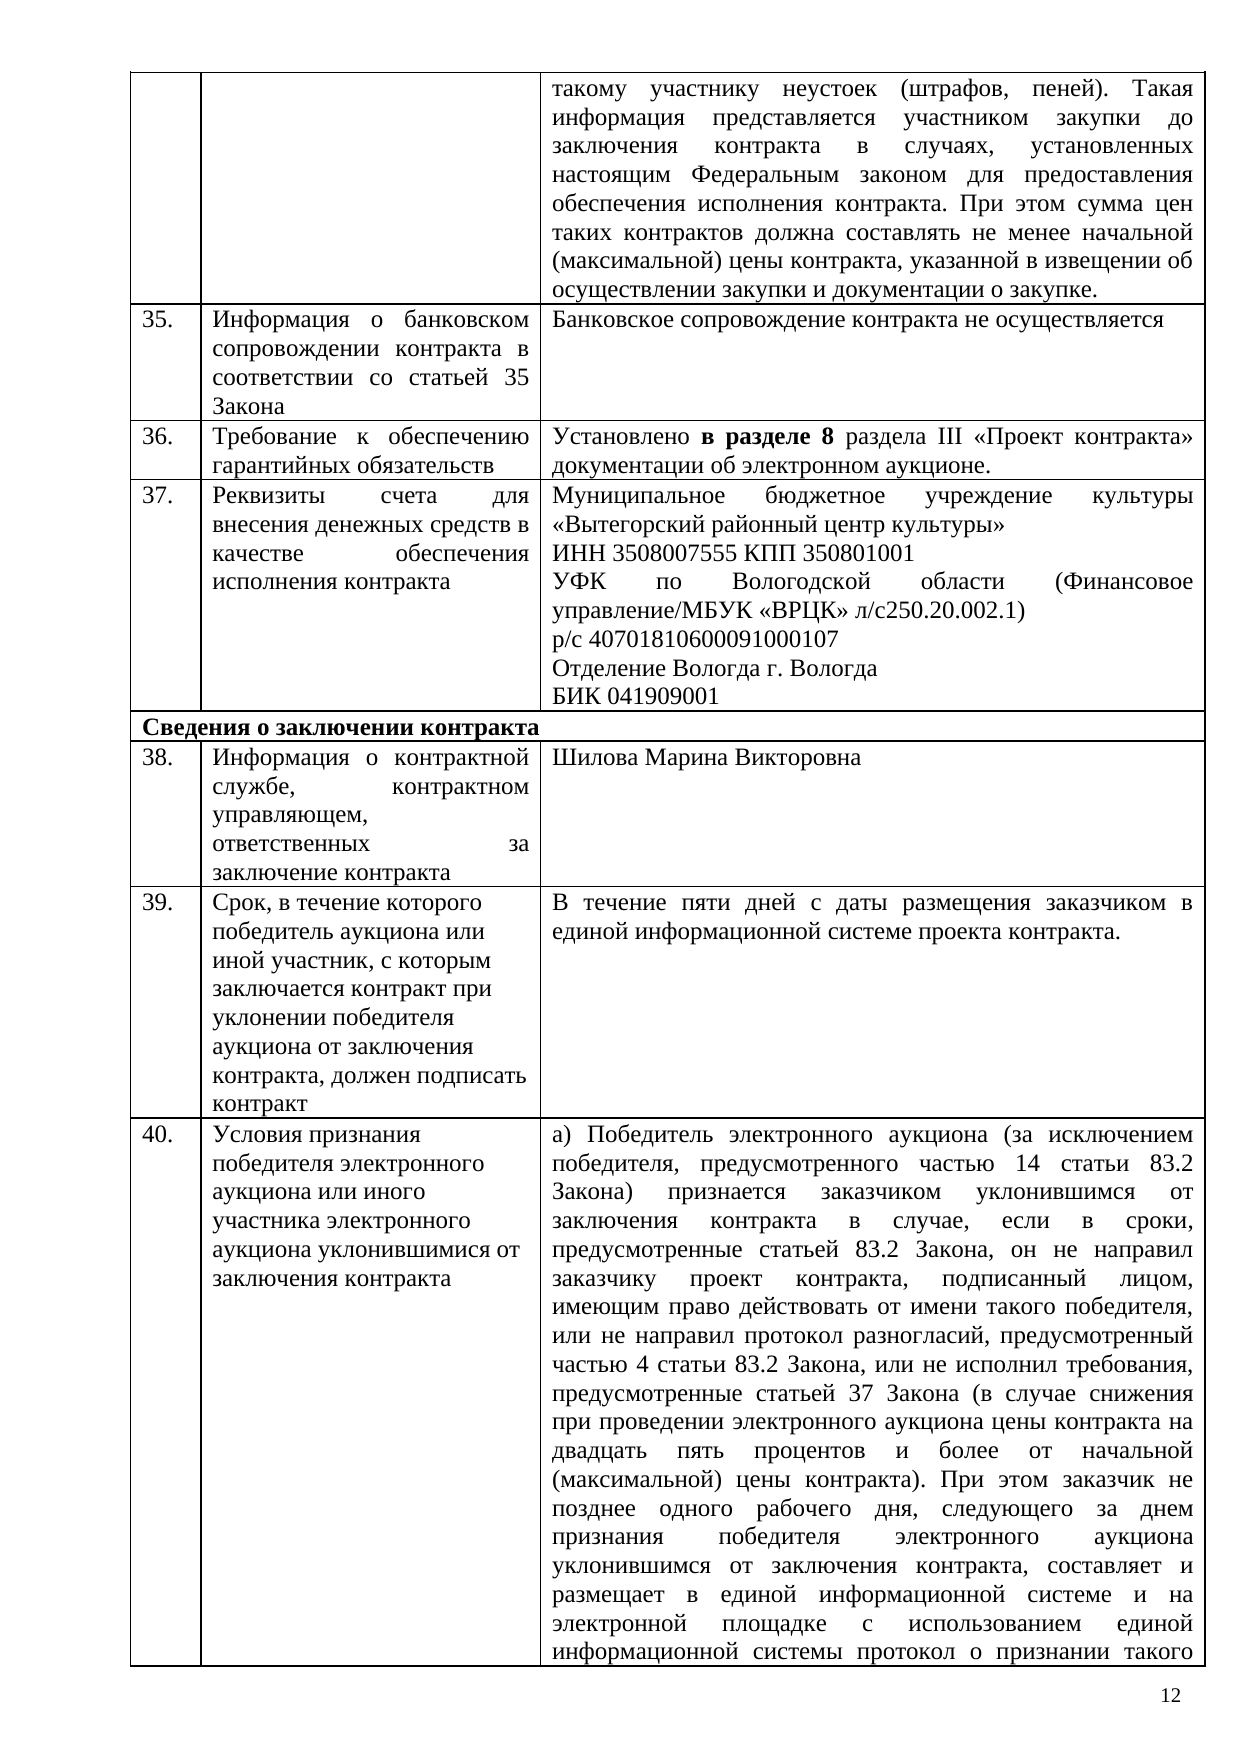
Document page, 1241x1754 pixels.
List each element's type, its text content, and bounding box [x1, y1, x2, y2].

table_cell Сведения о заключении контракта [131, 712, 1204, 740]
table_cell [131, 480, 200, 710]
table_cell [131, 1119, 200, 1665]
table_cell [131, 305, 200, 419]
table_cell Муниципальное бюджетное учреждение культуры «Вытегорский районный центр культуры» ИНН 3508007555 КПП 350801001 УФК по Вологодской области (Финансовое управление/МБУК «ВРЦК» л/с250.20.002.1) р/с 40701810600091000107 Отделение Вологда г. Вологда БИК 041909001 [541, 480, 1204, 710]
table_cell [541, 1119, 1204, 1665]
table_cell Информация о контрактной службе, контрактном управляющем, ответственных за заключение контракта [202, 742, 540, 886]
table_cell В течение пяти дней с даты размещения заказчиком в единой информационной системе проекта контракта. [541, 887, 1204, 1117]
table_cell [131, 742, 200, 886]
table_cell [131, 421, 200, 478]
table_cell Шилова Марина Викторовна [541, 742, 1204, 886]
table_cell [202, 1119, 540, 1665]
table_cell Требование к обеспечению гарантийных обязательств [202, 421, 540, 478]
table_cell [131, 887, 200, 1117]
table_cell Информация о банковском сопровождении контракта в соответствии со статьей 35 Закона [202, 305, 540, 419]
table_cell Реквизиты счета для внесения денежных средств в качестве обеспечения исполнения контракта [202, 480, 540, 710]
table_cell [202, 73, 540, 303]
table_cell Срок, в течение которого победитель аукциона или иной участник, с которым заключается контракт при уклонении победителя аукциона от заключения контракта, должен подписать контракт [202, 887, 540, 1117]
table_cell [131, 73, 200, 303]
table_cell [541, 73, 1204, 303]
table_cell Банковское сопровождение контракта не осуществляется [541, 305, 1204, 419]
table_cell Установлено в разделе 8 раздела III «Проект контракта» документации об электронном аукционе. [541, 421, 1204, 478]
